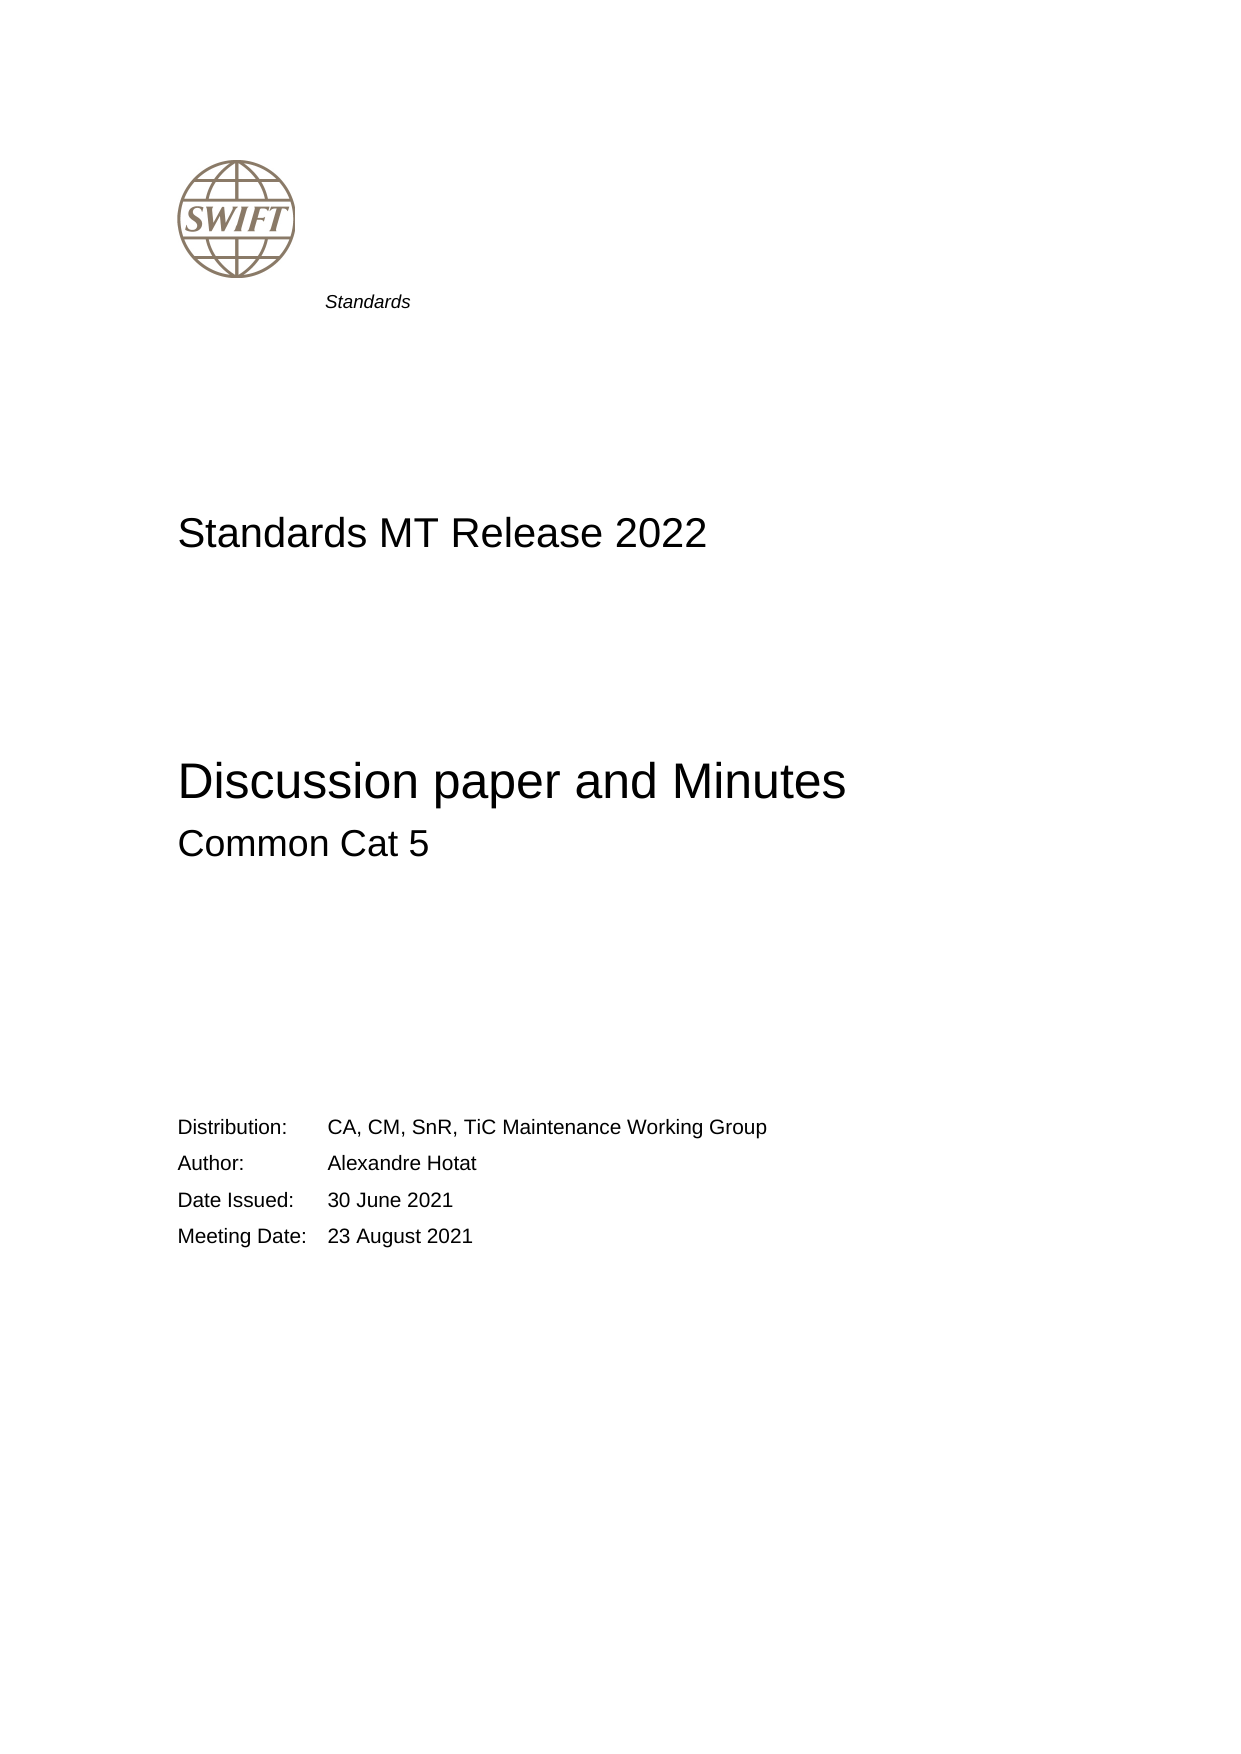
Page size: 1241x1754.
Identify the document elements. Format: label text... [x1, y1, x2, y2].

text Common Cat 5 [177, 822, 1063, 865]
text Author: Alexandre Hotat [177, 1151, 1063, 1175]
text Standards MT Release 2022 [177, 508, 1063, 556]
text Distribution: CA, CM, SnR, TiC Maintenance Working Group [177, 1115, 1063, 1139]
text Meeting Date: 23 August 2021 [177, 1224, 1063, 1248]
text Date Issued: 30 June 2021 [177, 1188, 1063, 1212]
text Standards [325, 291, 1063, 312]
picture [177, 160, 295, 278]
title Discussion paper and Minutes [177, 752, 1063, 809]
